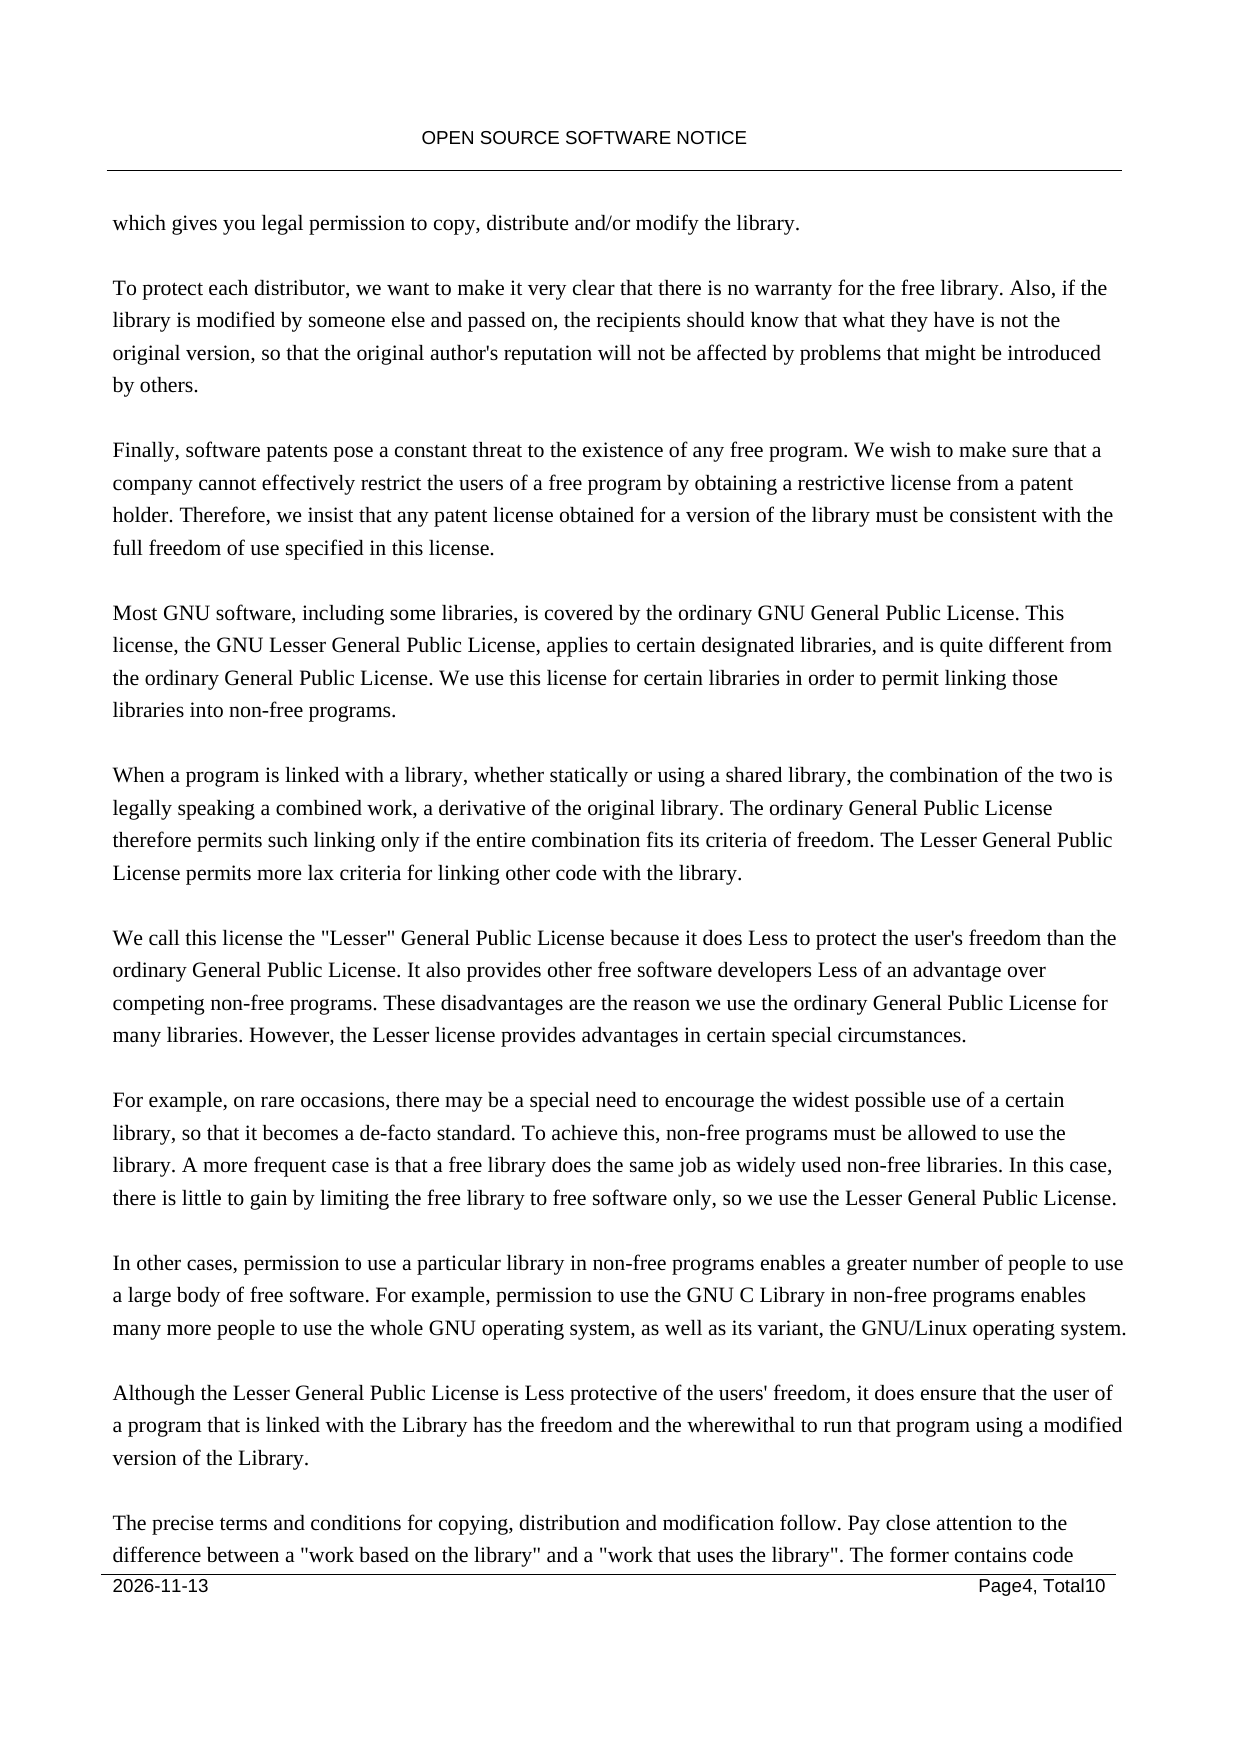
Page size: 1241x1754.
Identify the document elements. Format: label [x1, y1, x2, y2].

text [112, 206, 1128, 1571]
